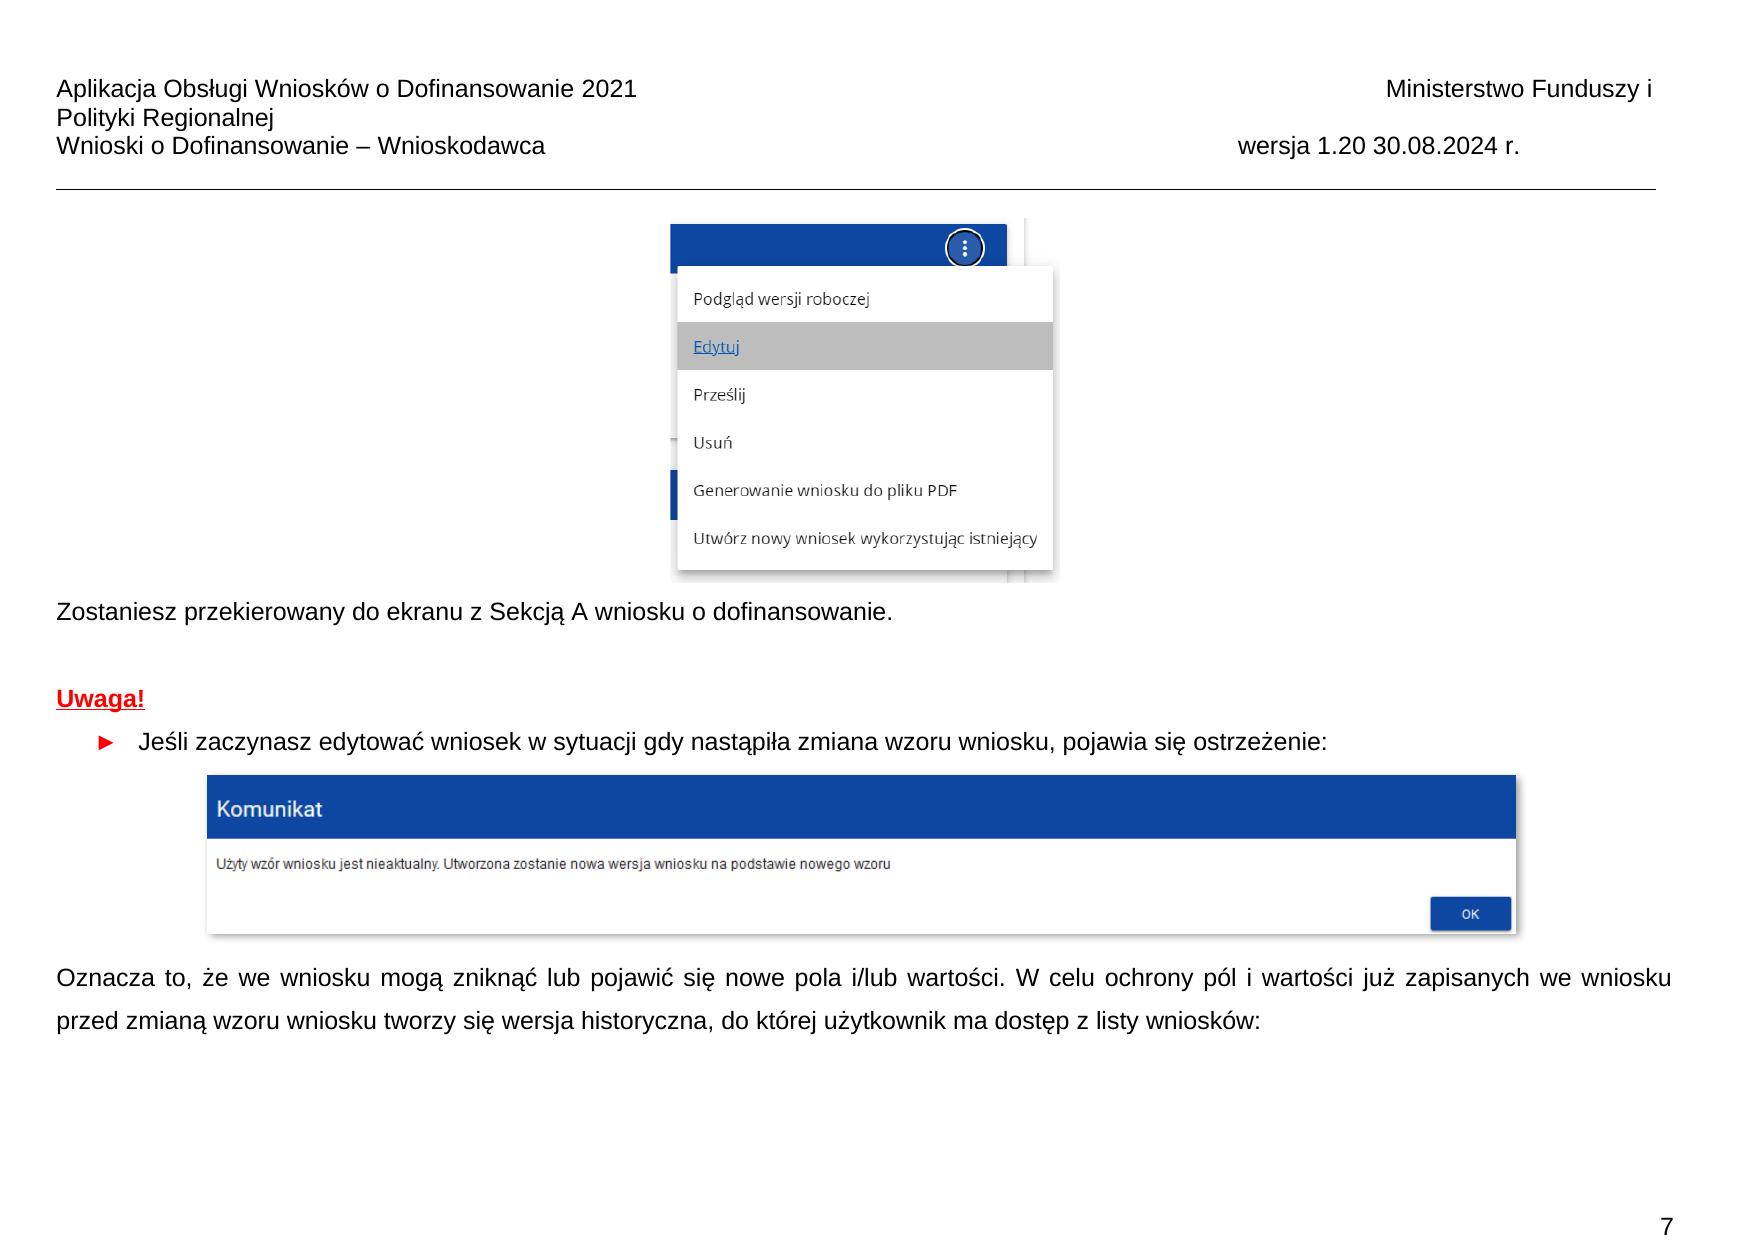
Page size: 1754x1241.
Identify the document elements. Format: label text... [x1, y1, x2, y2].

text Oznacza to, że we wniosku mogą zniknąć lub pojawić się nowe pola i/lub wartości. W celu ochrony pól i wartości już zapisanych we wniosku przed zmianą wzoru wniosku tworzy się wersja historyczna, do której użytkownik ma dostęp z listy wniosków: [56, 962, 1674, 1034]
picture [207, 775, 1516, 934]
list Jeśli zaczynasz edytować wniosek w sytuacji gdy nastąpiła zmiana wzoru wniosku, pojawia się ostrzeżenie: [94, 727, 1674, 755]
text Zostaniesz przekierowany do ekranu z Sekcją A wniosku o dofinansowanie. [56, 597, 1674, 626]
picture [670, 218, 1060, 583]
text Uwaga! [56, 683, 1674, 712]
